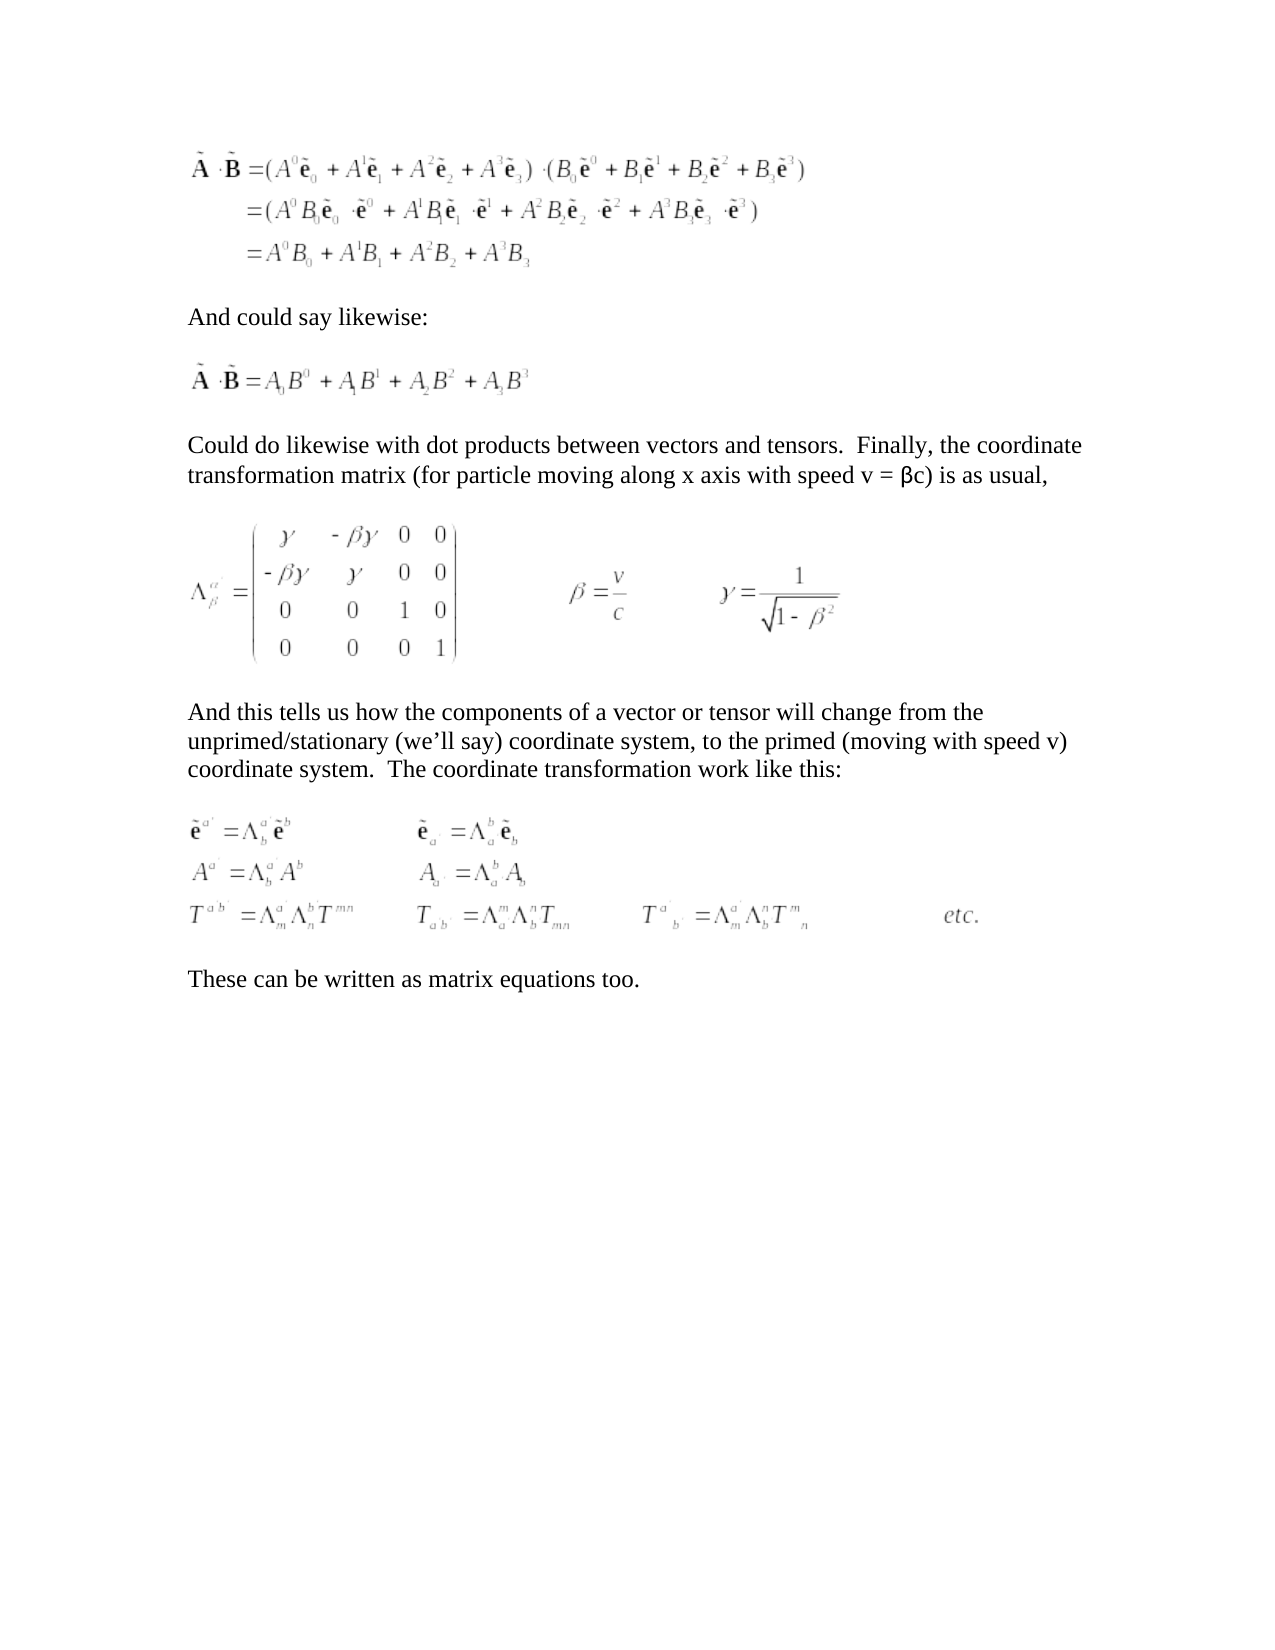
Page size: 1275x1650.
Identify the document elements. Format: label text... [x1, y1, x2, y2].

text And could say likewise: [187, 302, 1087, 331]
text Could do likewise with dot products between vectors and tensors. Finally, the coordinate transformation matrix (for particle moving along x axis with speed v = βc) is as usual, [187, 430, 1087, 489]
text These can be written as matrix equations too. [187, 964, 1087, 993]
text And this tells us how the components of a vector or tensor will change from the unprimed/stationary (we’ll say) coordinate system, to the primed (moving with speed v) coordinate system. The coordinate transformation work like this: [187, 697, 1087, 783]
